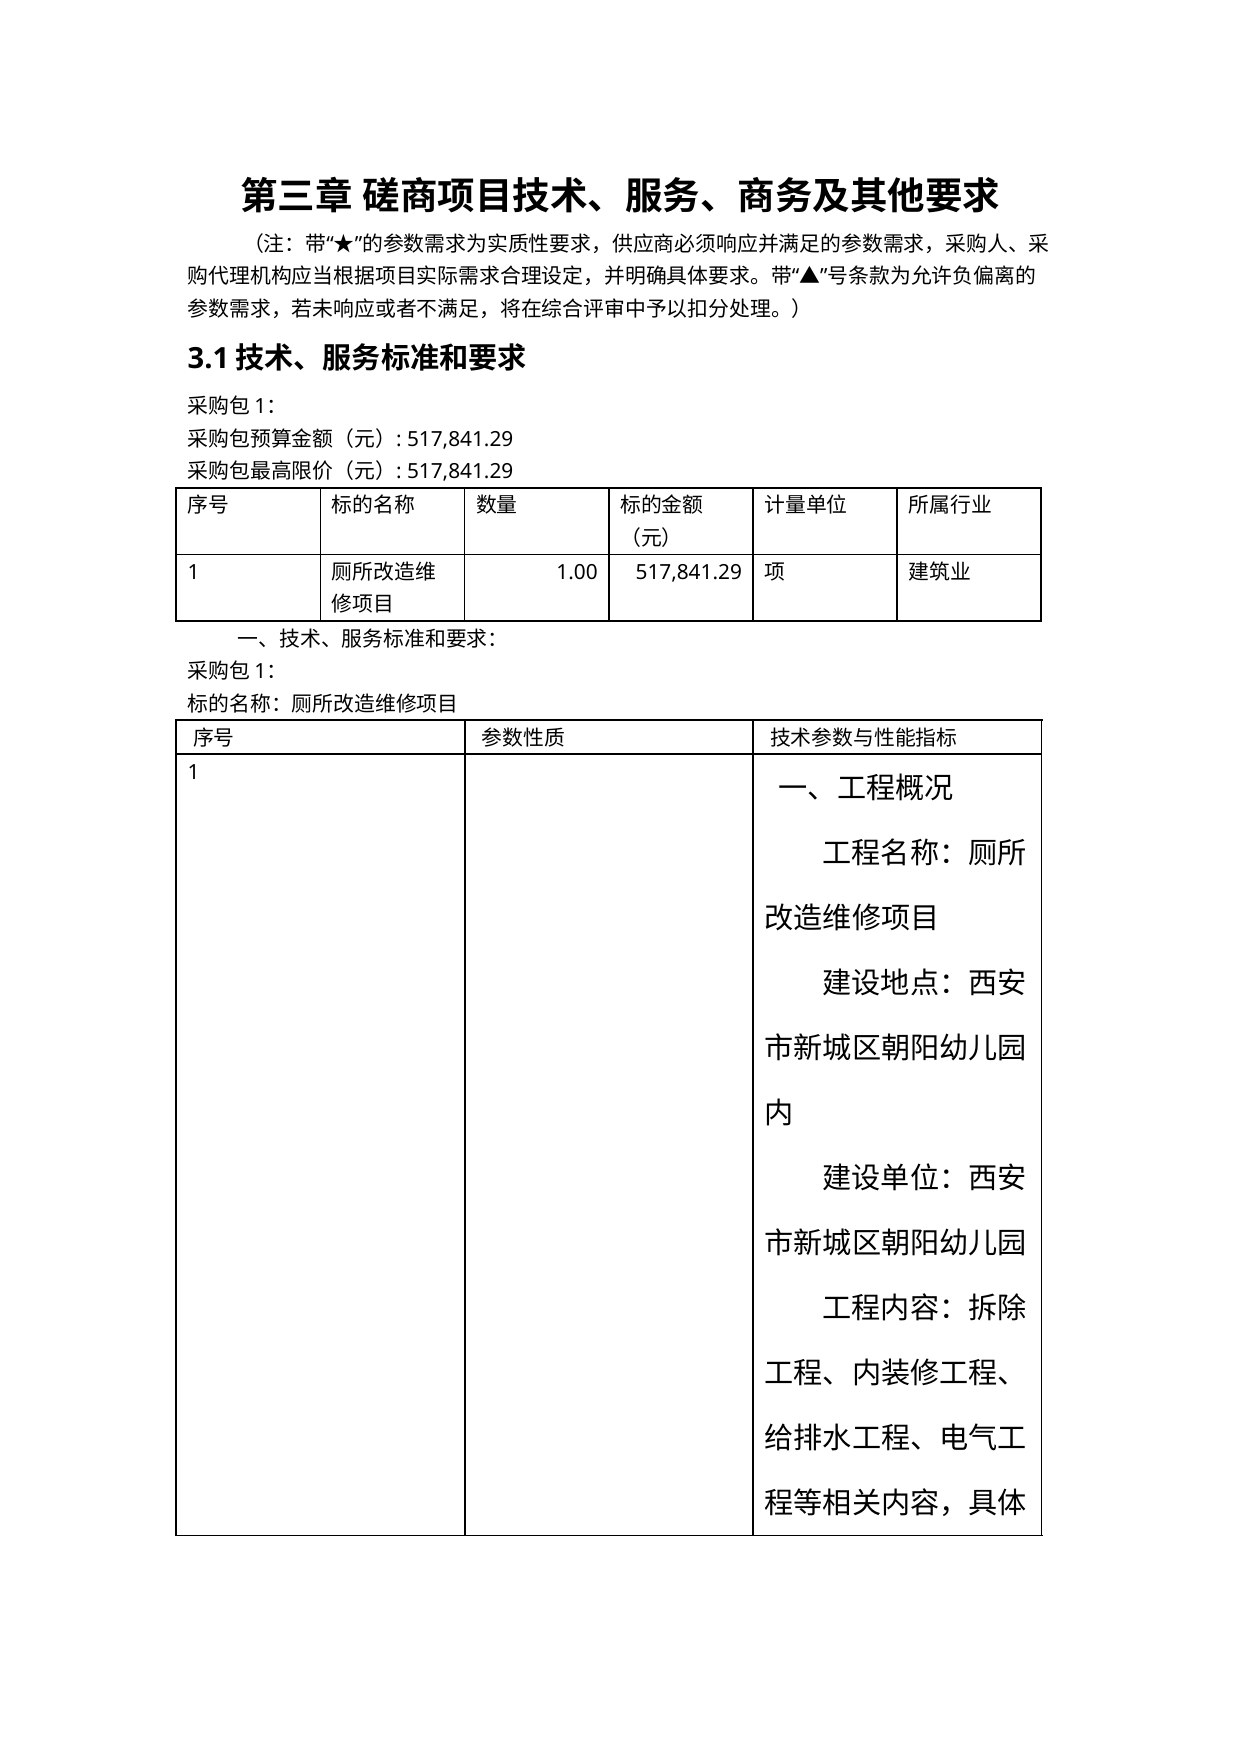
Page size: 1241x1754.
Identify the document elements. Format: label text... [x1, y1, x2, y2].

table_cell [466, 755, 752, 1535]
table_header 序号 [177, 721, 464, 753]
table_header 计量单位 [754, 489, 896, 553]
table_header 标的名称 [321, 489, 464, 553]
table_header 参数性质 [466, 721, 752, 753]
table_header 标的金额 （元） [610, 489, 752, 553]
text 采购包预算金额（元）: 517,841.29 [187, 422, 1053, 454]
table_cell 厕所改造维修项目 [321, 555, 464, 620]
table_cell 1 [177, 755, 464, 1535]
text 采购包最高限价（元）: 517,841.29 [187, 454, 1053, 487]
text （注：带“★”的参数需求为实质性要求，供应商必须响应并满足的参数需求，采购人、采购代理机构应当根据项目实际需求合理设定，并明确具体要求。带“▲”号条款为允许负偏离的参数需求，若未响应或者不满足，将在综合评审中予以扣分处理。） [187, 227, 1053, 324]
table_cell 1 [177, 555, 320, 620]
text 第三章 磋商项目技术、服务、商务及其他要求 [187, 162, 1053, 227]
text 采购包1： [187, 654, 1053, 687]
text 3.1技术、服务标准和要求 [187, 324, 1053, 389]
text 采购包1： [187, 389, 1053, 422]
table_header 数量 [465, 489, 608, 553]
table_cell 1.00 [465, 555, 608, 620]
table_header 序号 [177, 489, 320, 553]
table_header 技术参数与性能指标 [754, 721, 1041, 753]
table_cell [754, 755, 1041, 1535]
table_cell 项 [754, 555, 896, 620]
text 标的名称：厕所改造维修项目 [187, 687, 1053, 719]
table_cell 建筑业 [898, 555, 1040, 620]
table_cell 517,841.29 [610, 555, 752, 620]
table_header 所属行业 [898, 489, 1040, 553]
text 一、技术、服务标准和要求： [187, 622, 1053, 654]
